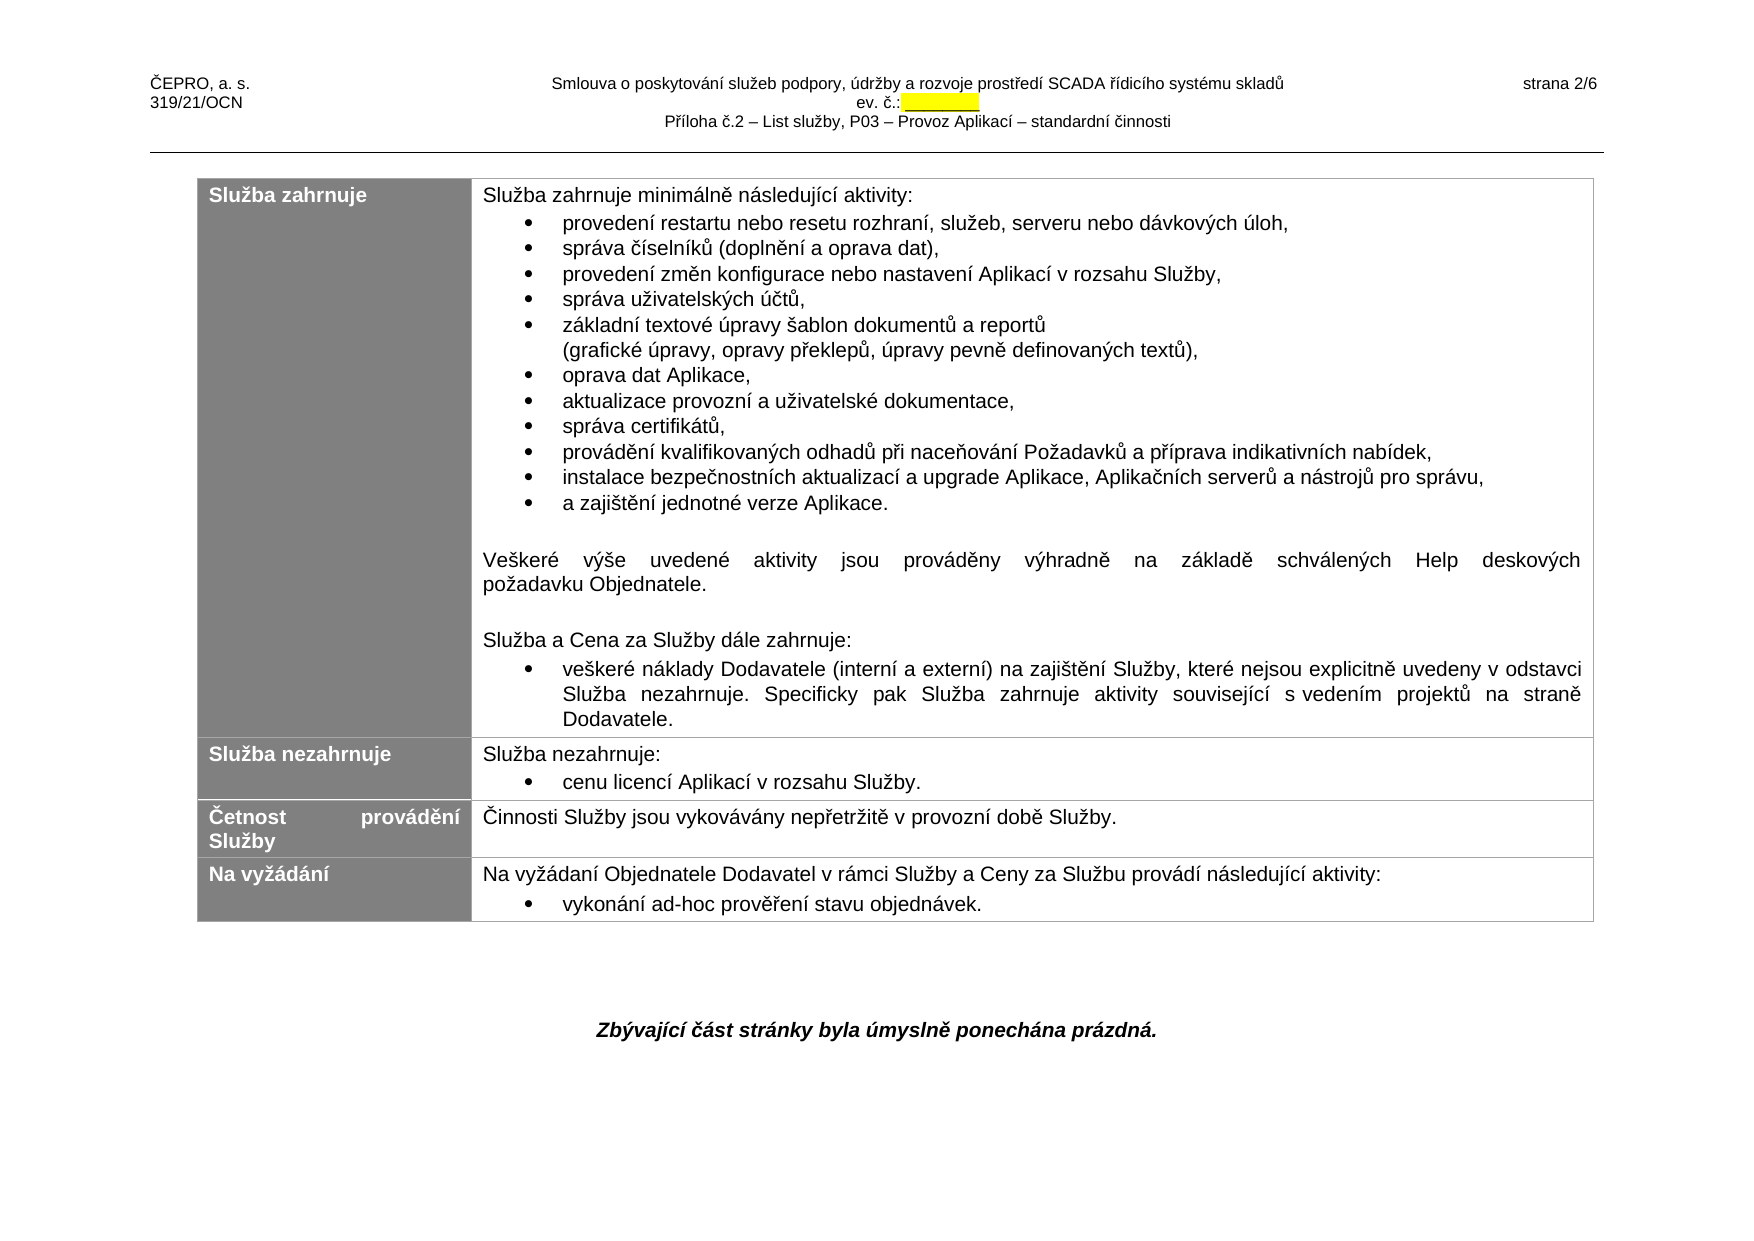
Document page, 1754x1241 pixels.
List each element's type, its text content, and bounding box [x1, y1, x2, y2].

table_cell Na vyžádaní Objednatele Dodavatel v rámci Služby a Ceny za Službu provádí následující aktivity: vykonání ad-hoc prověření stavu objednávek. [472, 858, 1593, 921]
table_cell Četnost provádění Služby [198, 801, 471, 857]
table_cell Činnosti Služby jsou vykovávány nepřetržitě v provozní době Služby. [472, 801, 1593, 857]
table_cell Služba zahrnuje minimálně následující aktivity: provedení restartu nebo resetu rozhraní, služeb, serveru nebo dávkových úloh, správa číselníků (doplnění a oprava dat), provedení změn konfigurace nebo nastavení Aplikací v rozsahu Služby, správa uživatelských účtů, základní textové úpravy šablon dokumentů a reportů (grafické úpravy, opravy překlepů, úpravy pevně definovaných textů), oprava dat Aplikace, aktualizace provozní a uživatelské dokumentace, správa certifikátů, provádění kvalifikovaných odhadů při naceňování Požadavků a příprava indikativních nabídek, instalace bezpečnostních aktualizací a upgrade Aplikace, Aplikačních serverů a nástrojů pro správu, a zajištění jednotné verze Aplikace. Veškeré výše uvedené aktivity jsou prováděny výhradně na základě schválených Help deskových požadavku Objednatele. Služba a Cena za Služby dále zahrnuje: veškeré náklady Dodavatele (interní a externí) na zajištění Služby, které nejsou explicitně uvedeny v odstavci Služba nezahrnuje. Specificky pak Služba zahrnuje aktivity související s vedením projektů na straně Dodavatele. [472, 179, 1593, 737]
table_cell Služba nezahrnuje: cenu licencí Aplikací v rozsahu Služby. [472, 738, 1593, 799]
table_cell Služba nezahrnuje [198, 738, 471, 799]
table_cell Služba zahrnuje [198, 179, 471, 737]
table_cell Na vyžádání [198, 858, 471, 921]
text Zbývající část stránky byla úmyslně ponechána prázdná. [150, 1018, 1604, 1042]
